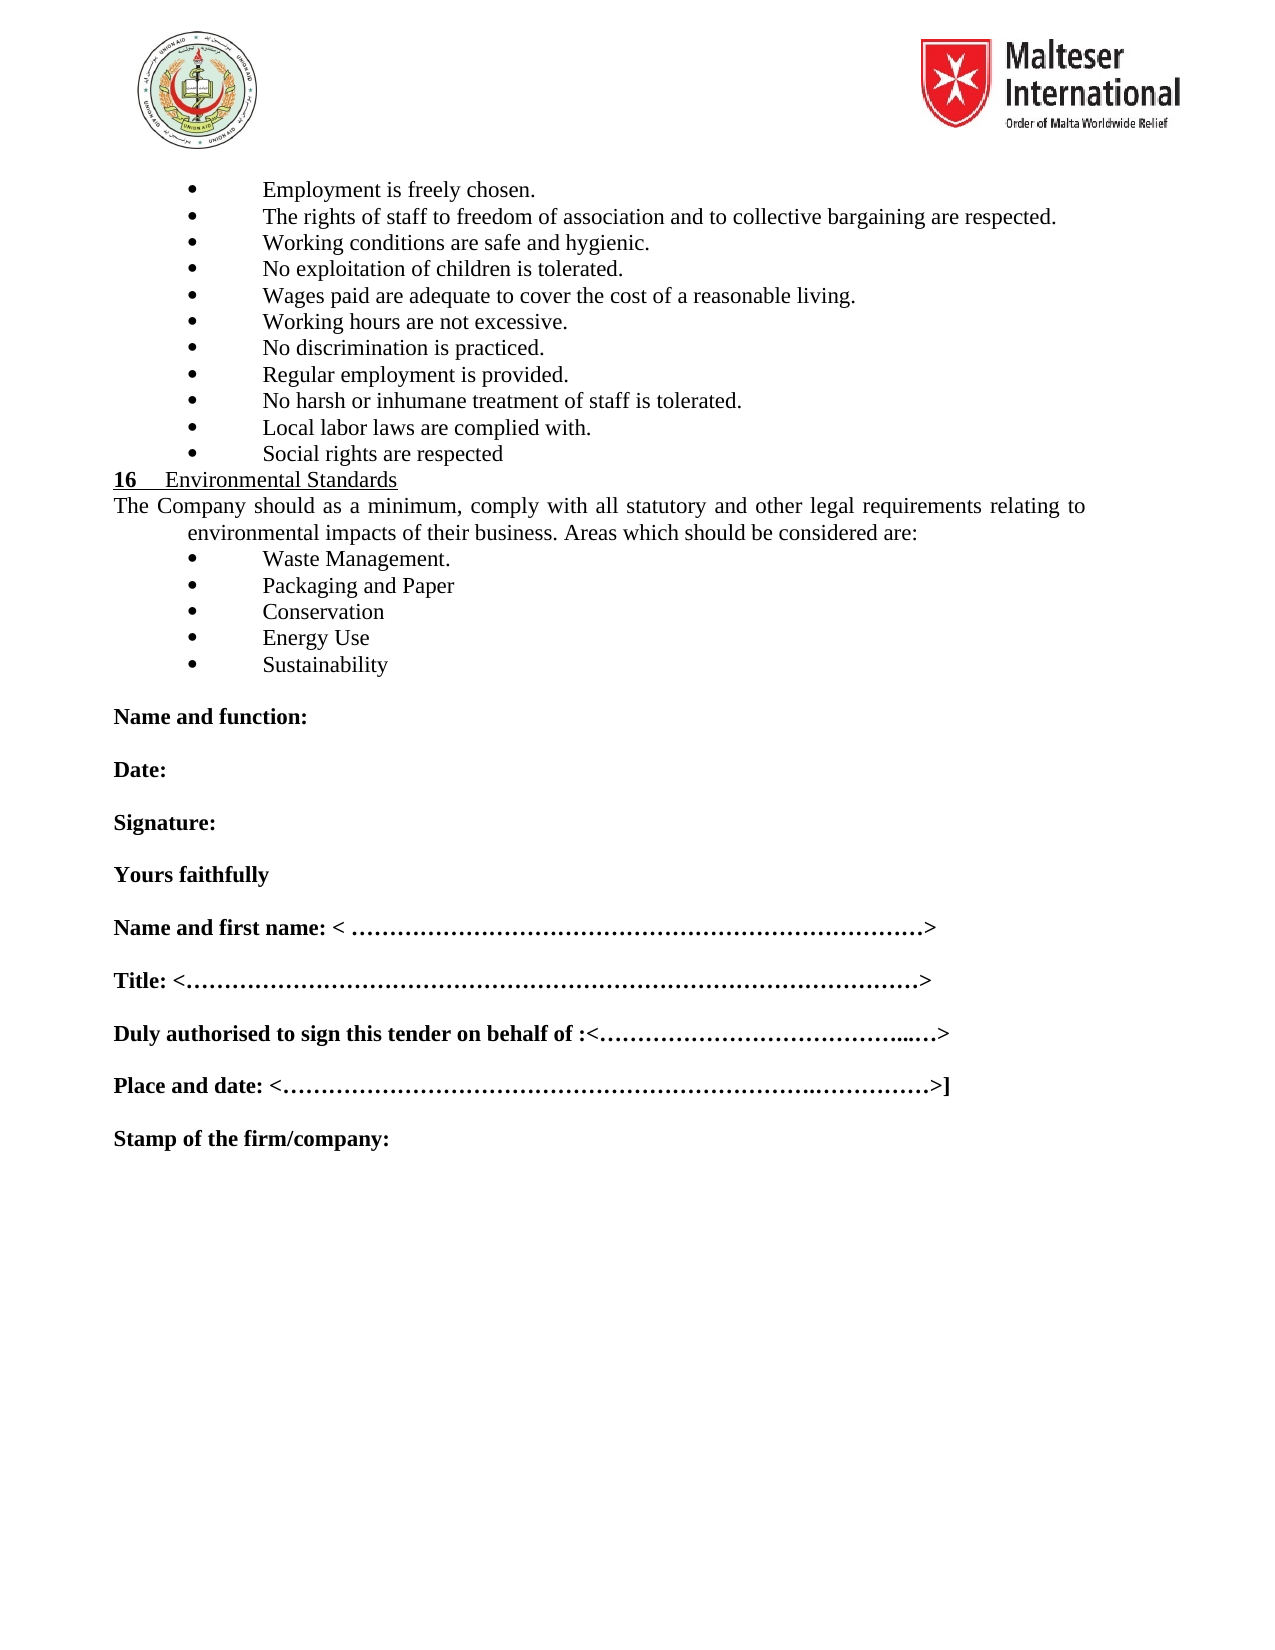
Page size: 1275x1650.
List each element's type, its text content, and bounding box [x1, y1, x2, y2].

text Title: <……………………………………………………………………………………> [113, 967, 1088, 993]
text Signature: [113, 809, 1088, 835]
list Working hours are not excessive. [188, 308, 1088, 334]
list Employment is freely chosen. [188, 176, 1088, 203]
list No harsh or inhumane treatment of staff is tolerated. [188, 387, 1088, 413]
text Stamp of the firm/company: [113, 1125, 1088, 1151]
picture [921, 39, 1180, 128]
text Place and date: <…………………………………………………………….……………>] [113, 1072, 1088, 1099]
picture [137, 31, 257, 149]
list Regular employment is provided. [188, 361, 1088, 387]
list Conservation [188, 598, 1088, 624]
list Local labor laws are complied with. [188, 413, 1088, 440]
text Name and function: [113, 703, 1088, 730]
text Date: [113, 756, 1088, 782]
list Working conditions are safe and hygienic. [188, 229, 1088, 255]
list Energy Use [188, 624, 1088, 651]
text Name and first name: < …………………………………………………………………> [113, 914, 1088, 941]
list Packaging and Paper [188, 572, 1088, 598]
list No discrimination is practiced. [188, 334, 1088, 361]
list Social rights are respected [188, 440, 1088, 466]
list No exploitation of children is tolerated. [188, 255, 1088, 282]
text 16 Environmental Standards [113, 466, 1088, 493]
text Yours faithfully [113, 862, 1088, 888]
list Wages paid are adequate to cover the cost of a reasonable living. [188, 282, 1088, 308]
text The Company should as a minimum, comply with all statutory and other legal requirements relating to environmental impacts of their business. Areas which should be considered are: [113, 493, 1088, 545]
list Waste Management. [188, 545, 1088, 572]
list The rights of staff to freedom of association and to collective bargaining are respected. [188, 203, 1088, 229]
text Duly authorised to sign this tender on behalf of :<…………………………………...…> [113, 1020, 1088, 1046]
list Sustainability [188, 651, 1088, 677]
